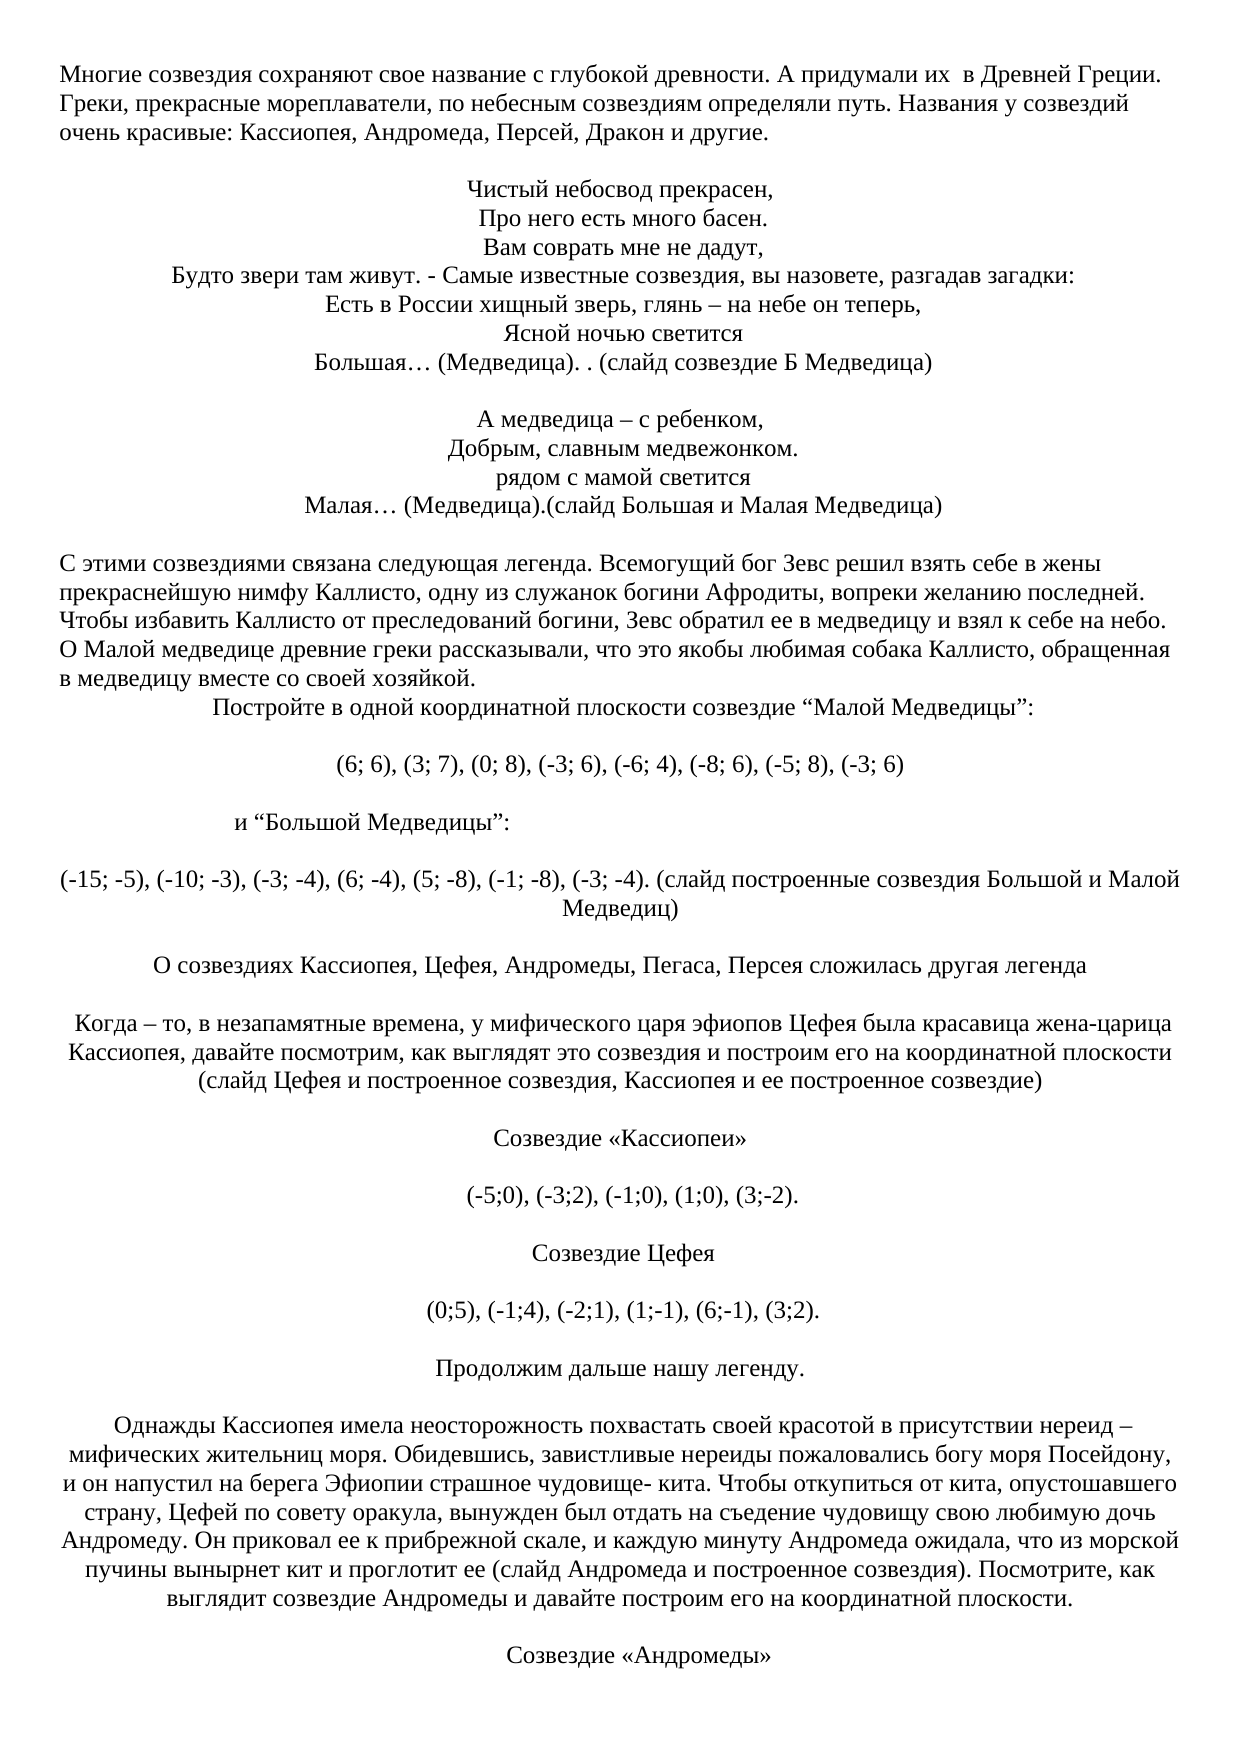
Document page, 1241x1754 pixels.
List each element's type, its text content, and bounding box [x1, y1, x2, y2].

text А медведица – с ребенком, [59, 404, 1181, 433]
text (-15; -5), (-10; -3), (-3; -4), (6; -4), (5; -8), (-1; -8), (-3; -4). (слайд построенные созвездия Большой и Малой Медведиц) [59, 864, 1181, 922]
text Большая… (Медведица). . (слайд созвездие Б Медведица) [59, 347, 1181, 375]
text Созвездие «Андромеды» [59, 1640, 1181, 1669]
text Будто звери там живут. - Самые известные созвездия, вы назовете, разгадав загадки: [59, 260, 1181, 289]
text О созвездиях Кассиопея, Цефея, Андромеды, Пегаса, Персея сложилась другая легенда [59, 950, 1181, 979]
text Продолжим дальше нашу легенду. [59, 1353, 1181, 1382]
text Созвездие Цефея [59, 1238, 1181, 1267]
text Добрым, славным медвежонком. [59, 433, 1181, 462]
text Однажды Кассиопея имела неосторожность похвастать своей красотой в присутствии нереид – мифических жительниц моря. Обидевшись, завистливые нереиды пожаловались богу моря Посейдону, и он напустил на берега Эфиопии страшное чудовище- кита. Чтобы откупиться от кита, опустошавшего страну, Цефей по совету оракула, вынужден был отдать на съедение чудовищу свою любимую дочь Андромеду. Он приковал ее к прибрежной скале, и каждую минуту Андромеда ожидала, что из морской пучины вынырнет кит и проглотит ее (слайд Андромеда и построенное созвездия). Посмотрите, как выглядит созвездие Андромеды и давайте построим его на координатной плоскости. [59, 1410, 1181, 1612]
text Вам соврать мне не дадут, [59, 232, 1181, 260]
text Созвездие «Кассиопеи» [59, 1123, 1181, 1152]
text рядом с мамой светится [59, 462, 1181, 490]
text Про него есть много басен. [59, 203, 1181, 232]
text Многие созвездия сохраняют свое название с глубокой древности. А придумали их в Древней Греции. Греки, прекрасные мореплаватели, по небесным созвездиям определяли путь. Названия у созвездий очень красивые: Кассиопея, Андромеда, Персей, Дракон и другие. [59, 59, 1181, 145]
text Постройте в одной координатной плоскости созвездие “Малой Медведицы”: [59, 692, 1181, 720]
text и “Большой Медведицы”: [59, 807, 1181, 835]
text (0;5), (-1;4), (-2;1), (1;-1), (6;-1), (3;2). [59, 1295, 1181, 1324]
text С этими созвездиями связана следующая легенда. Всемогущий бог Зевс решил взять себе в жены прекраснейшую нимфу Каллисто, одну из служанок богини Афродиты, вопреки желанию последней. Чтобы избавить Каллисто от преследований богини, Зевс обратил ее в медведицу и взял к себе на небо. О Малой медведице древние греки рассказывали, что это якобы любимая собака Каллисто, обращенная в медведицу вместе со своей хозяйкой. [59, 548, 1181, 692]
text Ясной ночью светится [59, 318, 1181, 347]
text Когда – то, в незапамятные времена, у мифического царя эфиопов Цефея была красавица жена-царица Кассиопея, давайте посмотрим, как выглядят это созвездия и построим его на координатной плоскости (слайд Цефея и построенное созвездия, Кассиопея и ее построенное созвездие) [59, 1008, 1181, 1094]
text (-5;0), (-3;2), (-1;0), (1;0), (3;-2). [59, 1180, 1181, 1209]
text Малая… (Медведица).(слайд Большая и Малая Медведица) [59, 490, 1181, 519]
text Есть в России хищный зверь, глянь – на небе он теперь, [59, 289, 1181, 318]
text Чистый небосвод прекрасен, [59, 174, 1181, 203]
text (6; 6), (3; 7), (0; 8), (-3; 6), (-6; 4), (-8; 6), (-5; 8), (-3; 6) [59, 749, 1181, 778]
